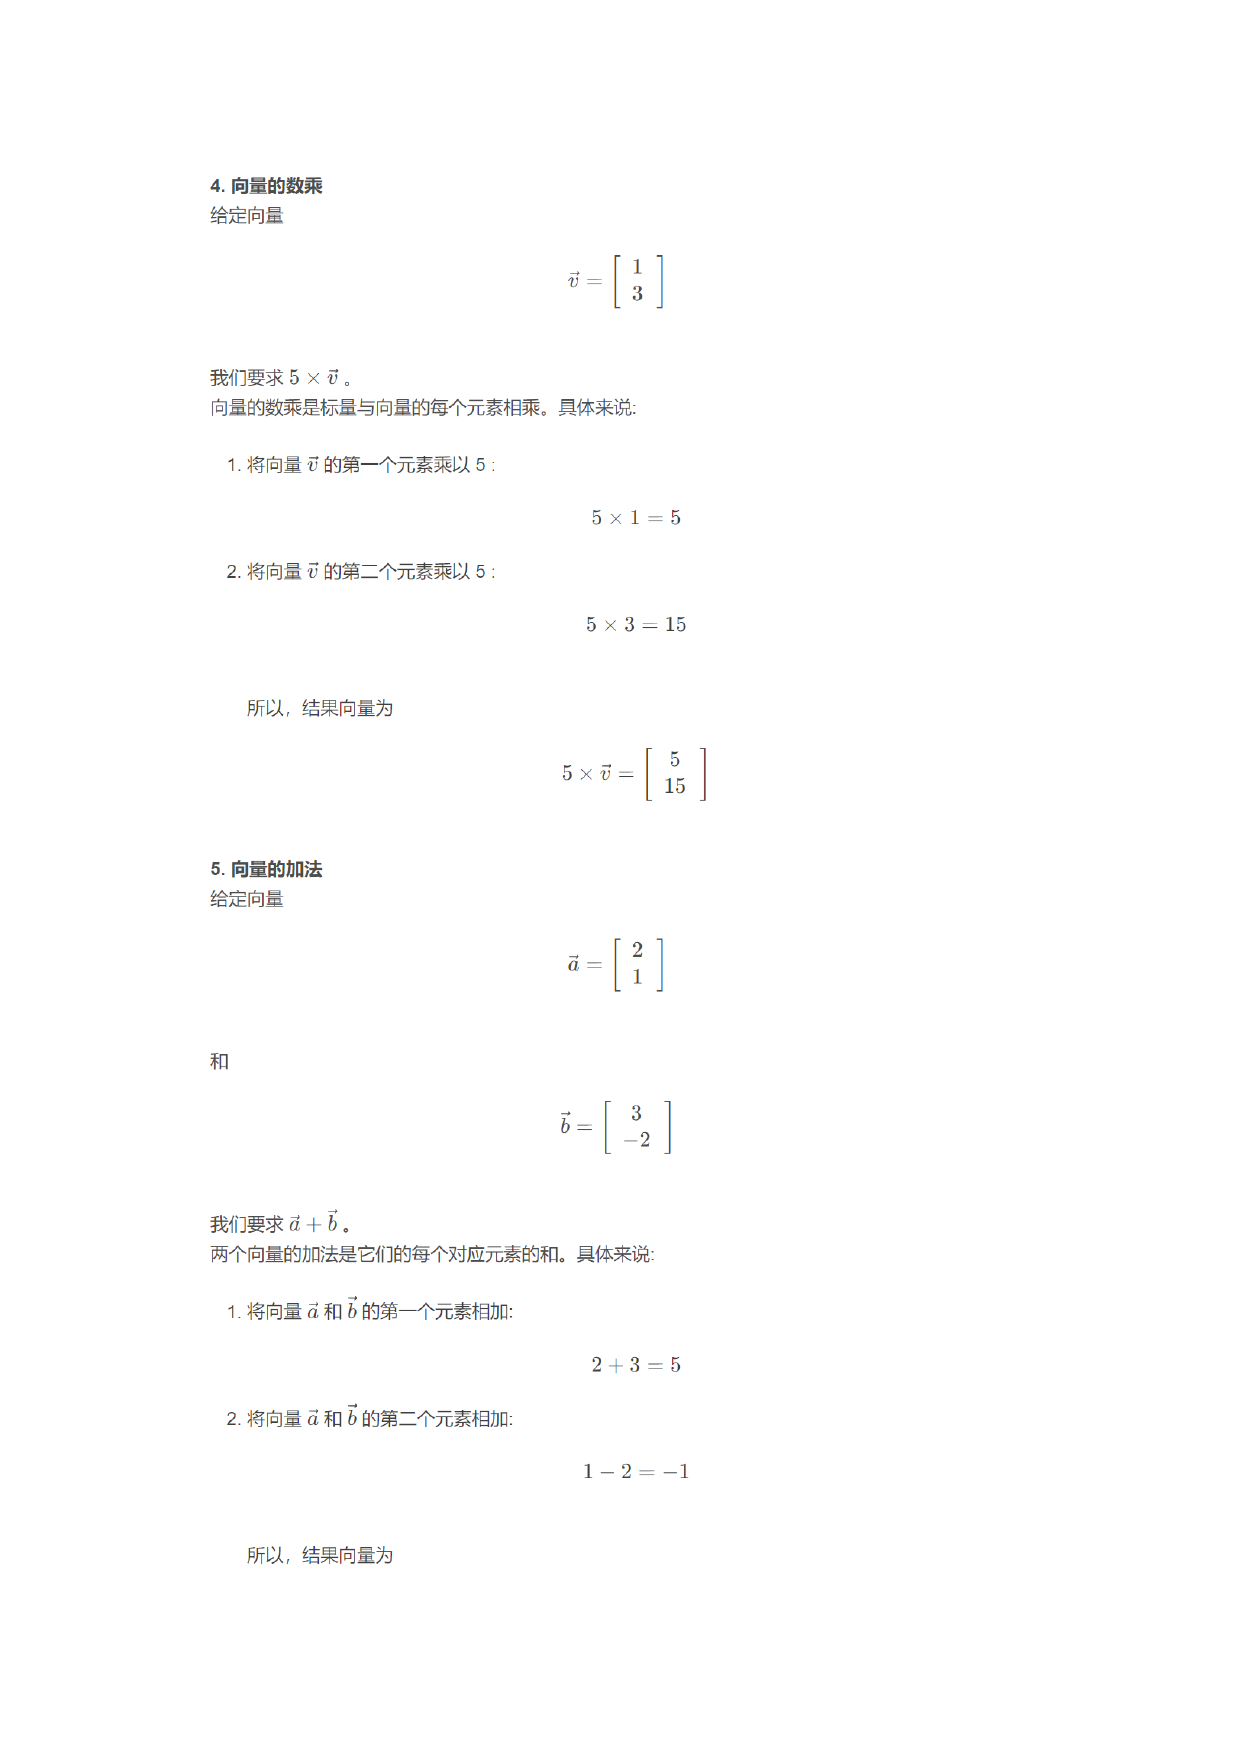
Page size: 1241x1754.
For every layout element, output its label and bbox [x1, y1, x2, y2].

picture [187, 162, 781, 1592]
